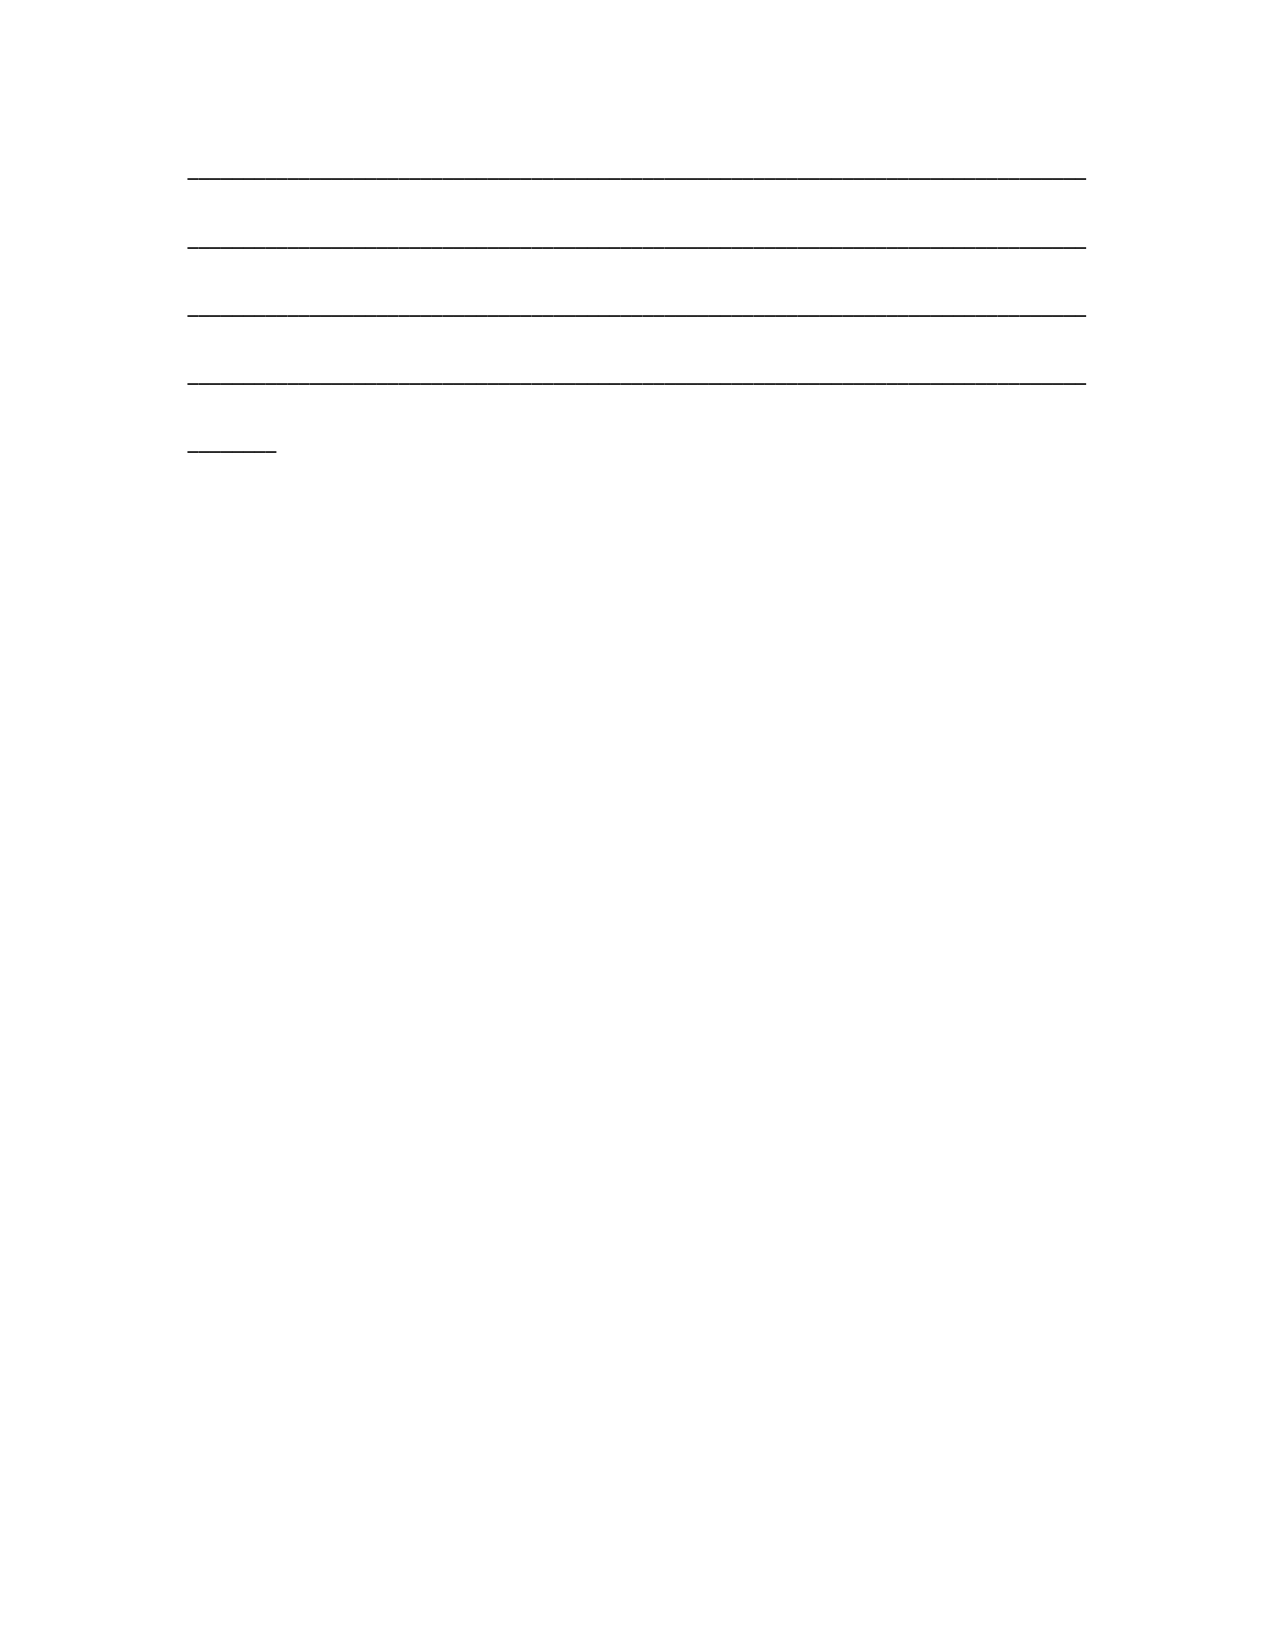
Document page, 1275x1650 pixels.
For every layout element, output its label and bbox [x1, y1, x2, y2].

text [187, 150, 1087, 457]
